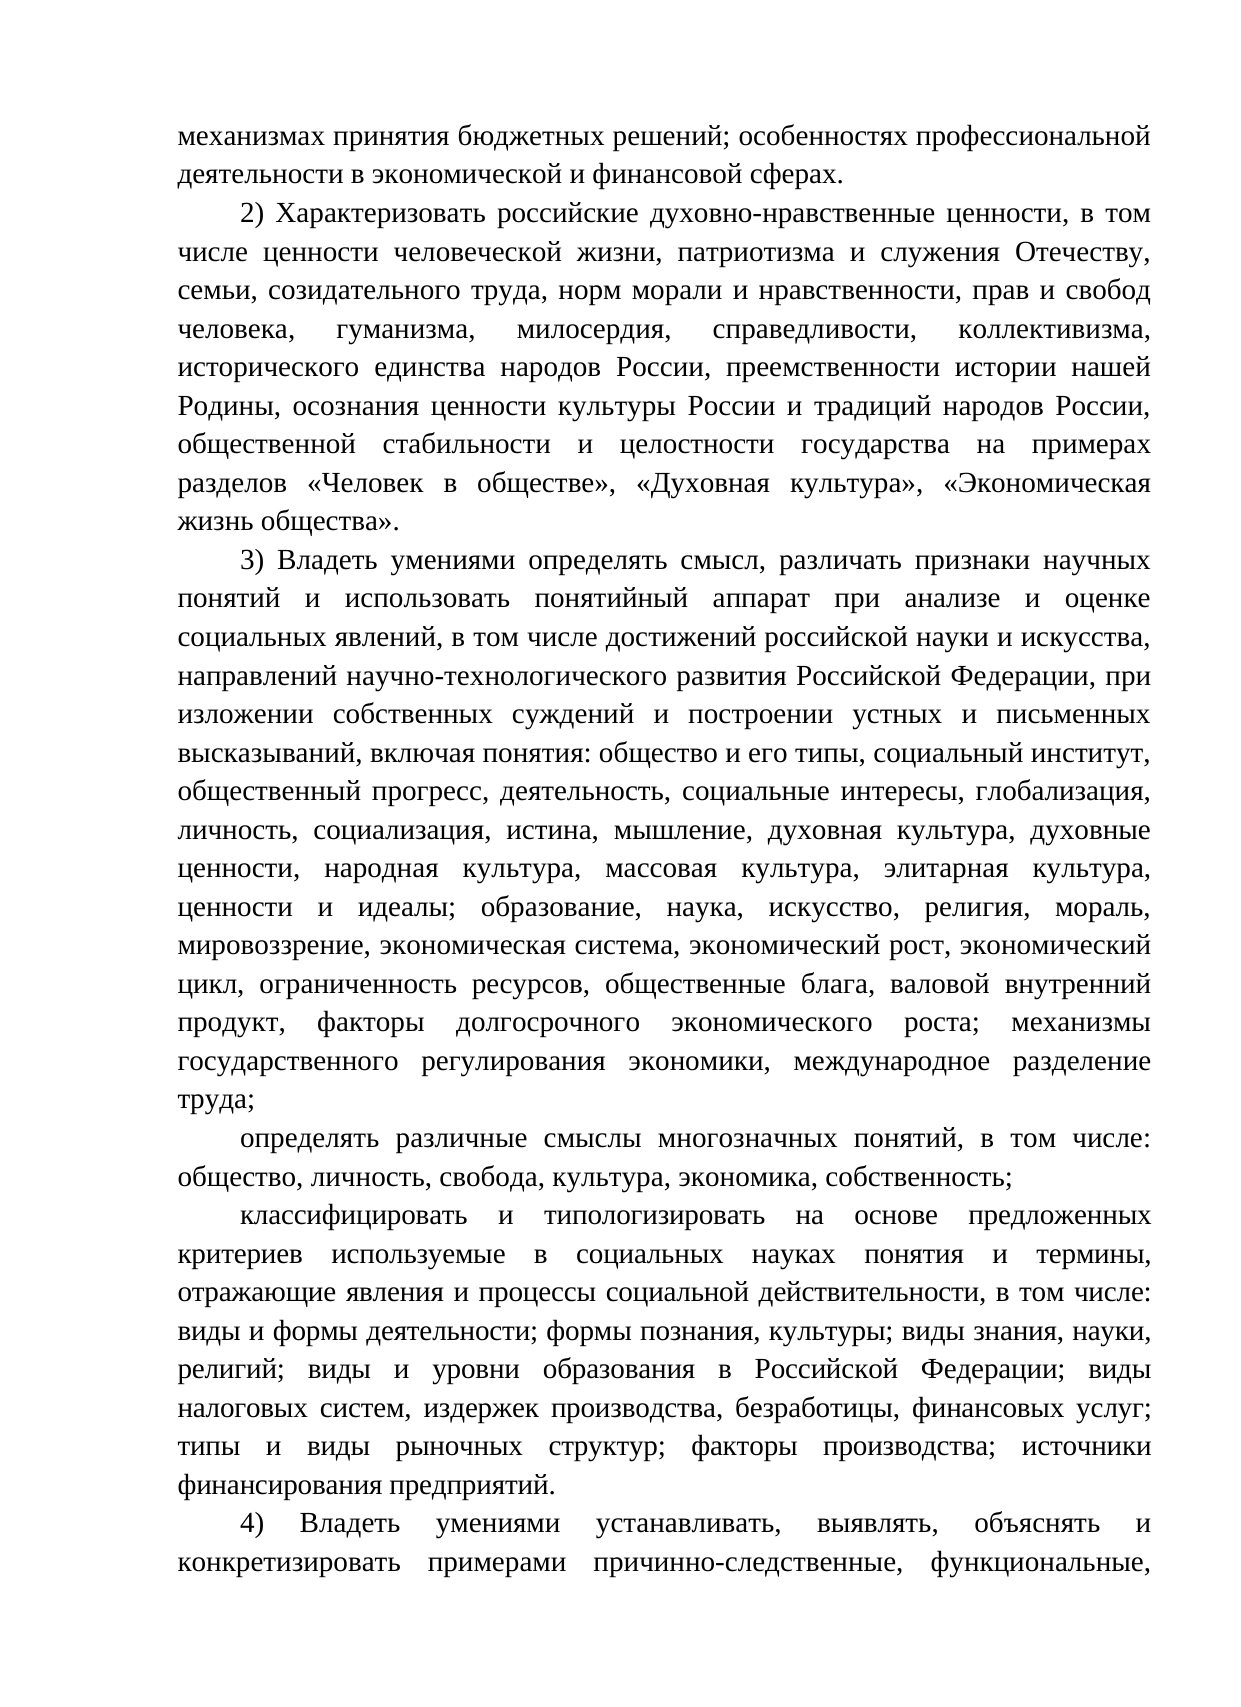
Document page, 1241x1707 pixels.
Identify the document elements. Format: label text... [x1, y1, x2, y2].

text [177, 118, 1152, 190]
text определять различные смыслы многозначных понятий, в том числе: общество, личность, свобода, культура, экономика, собственность; [177, 1120, 1152, 1192]
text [177, 1506, 1152, 1578]
text 3) Владеть умениями определять смысл, различать признаки научных понятий и использовать понятийный аппарат при анализе и оценке социальных явлений, в том числе достижений российской науки и искусства, направлений научно-технологического развития Российской Федерации, при изложении собственных суждений и построении устных и письменных высказываний, включая понятия: общество и его типы, социальный институт, общественный прогресс, деятельность, социальные интересы, глобализация, личность, социализация, истина, мышление, духовная культура, духовные ценности, народная культура, массовая культура, элитарная культура, ценности и идеалы; образование, наука, искусство, религия, мораль, мировоззрение, экономическая система, экономический рост, экономический цикл, ограниченность ресурсов, общественные блага, валовой внутренний продукт, факторы долгосрочного экономического роста; механизмы государственного регулирования экономики, международное разделение труда; [177, 542, 1152, 1115]
text 2) Характеризовать российские духовно-нравственные ценности, в том числе ценности человеческой жизни, патриотизма и служения Отечеству, семьи, созидательного труда, норм морали и нравственности, прав и свобод человека, гуманизма, милосердия, справедливости, коллективизма, исторического единства народов России, преемственности истории нашей Родины, осознания ценности культуры России и традиций народов России, общественной стабильности и целостности государства на примерах разделов «Человек в обществе», «Духовная культура», «Экономическая жизнь общества». [177, 195, 1152, 537]
text классифицировать и типологизировать на основе предложенных критериев используемые в социальных науках понятия и термины, отражающие явления и процессы социальной действительности, в том числе: виды и формы деятельности; формы познания, культуры; виды знания, науки, религий; виды и уровни образования в Российской Федерации; виды налоговых систем, издержек производства, безработицы, финансовых услуг; типы и виды рыночных структур; факторы производства; источники финансирования предприятий. [177, 1197, 1152, 1501]
